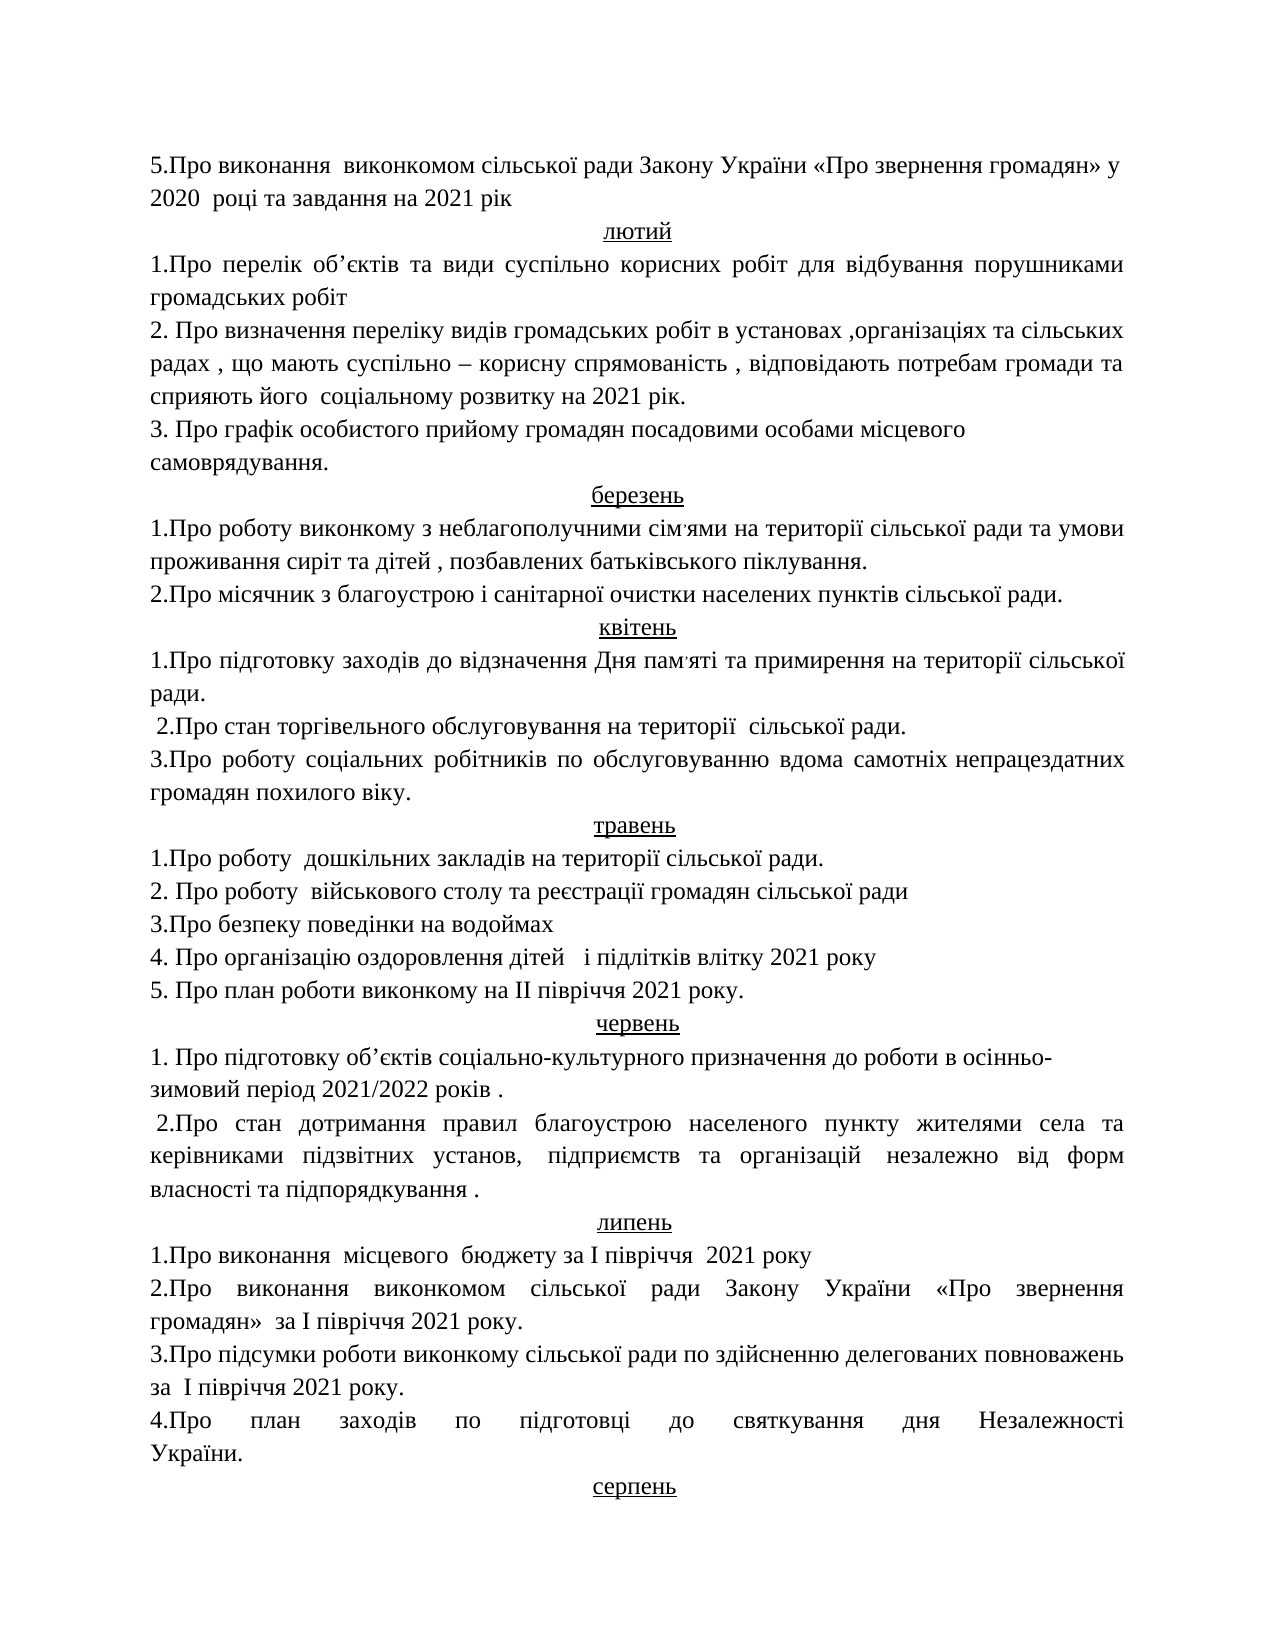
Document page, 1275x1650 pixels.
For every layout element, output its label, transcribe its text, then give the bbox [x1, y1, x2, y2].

text квітень [150, 612, 1125, 641]
text 1.Про роботу дошкільних закладів на території сільської ради. [150, 843, 1125, 872]
text 2. Про роботу військового столу та реєстрації громадян сільської ради [150, 876, 1125, 905]
text 3.Про безпеку поведінки на водоймах [150, 909, 1125, 938]
text липень [150, 1207, 1125, 1235]
text 3.Про роботу соціальних робітників по обслуговуванню вдома самотніх непрацездатних громадян похилого віку. [150, 744, 1125, 806]
text 2. Про визначення переліку видів громадських робіт в установах ,організаціях та сільських радах , що мають суспільно – корисну спрямованість , відповідають потребам громади та сприяють його соціальному розвитку на 2021 рік. [150, 315, 1125, 410]
text 1.Про роботу виконкому з неблагополучними сім,ями на території сільської ради та умови проживання сиріт та дітей , позбавлених батьківського піклування. [150, 513, 1125, 575]
text 5. Про план роботи виконкому на ІІ півріччя 2021 року. [150, 976, 1125, 1004]
text березень [150, 480, 1125, 509]
text червень [150, 1008, 1125, 1037]
text 2.Про стан дотримання правил благоустрою населеного пункту жителями села та керівниками підзвітних установ, підприємств та організацій незалежно від форм власності та підпорядкування . [150, 1108, 1125, 1202]
text 1. Про підготовку об’єктів соціально-культурного призначення до роботи в осінньо-зимовий період 2021/2022 років . [150, 1042, 1125, 1103]
text серпень [150, 1471, 1125, 1499]
text 5.Про виконання виконкомом сільської ради Закону України «Про звернення громадян» у 2020 році та завдання на 2021 рік [150, 150, 1125, 212]
text 3. Про графік особистого прийому громадян посадовими особами місцевого самоврядування. [150, 414, 1125, 476]
text травень [150, 810, 1125, 839]
text 2.Про виконання виконкомом сільської ради Закону України «Про звернення громадян» за І півріччя 2021 року. [150, 1273, 1125, 1334]
text 3.Про підсумки роботи виконкому сільської ради по здійсненню делегованих повноважень за І півріччя 2021 року. [150, 1339, 1125, 1401]
text 2.Про стан торгівельного обслуговування на території сільської ради. [150, 711, 1125, 740]
text лютий [150, 216, 1125, 245]
text 4.Про план заходів по підготовці до святкування дня Незалежності України. [150, 1405, 1125, 1467]
text 1.Про виконання місцевого бюджету за І півріччя 2021 року [150, 1240, 1125, 1268]
text 1.Про перелік об’єктів та види суспільно корисних робіт для відбування порушниками громадських робіт [150, 249, 1125, 311]
text 2.Про місячник з благоустрою і санітарної очистки населених пунктів сільської ради. [150, 579, 1125, 608]
text 4. Про організацію оздоровлення дітей і підлітків влітку 2021 року [150, 942, 1125, 971]
text 1.Про підготовку заходів до відзначення Дня пам,яті та примирення на території сільської ради. [150, 645, 1125, 707]
